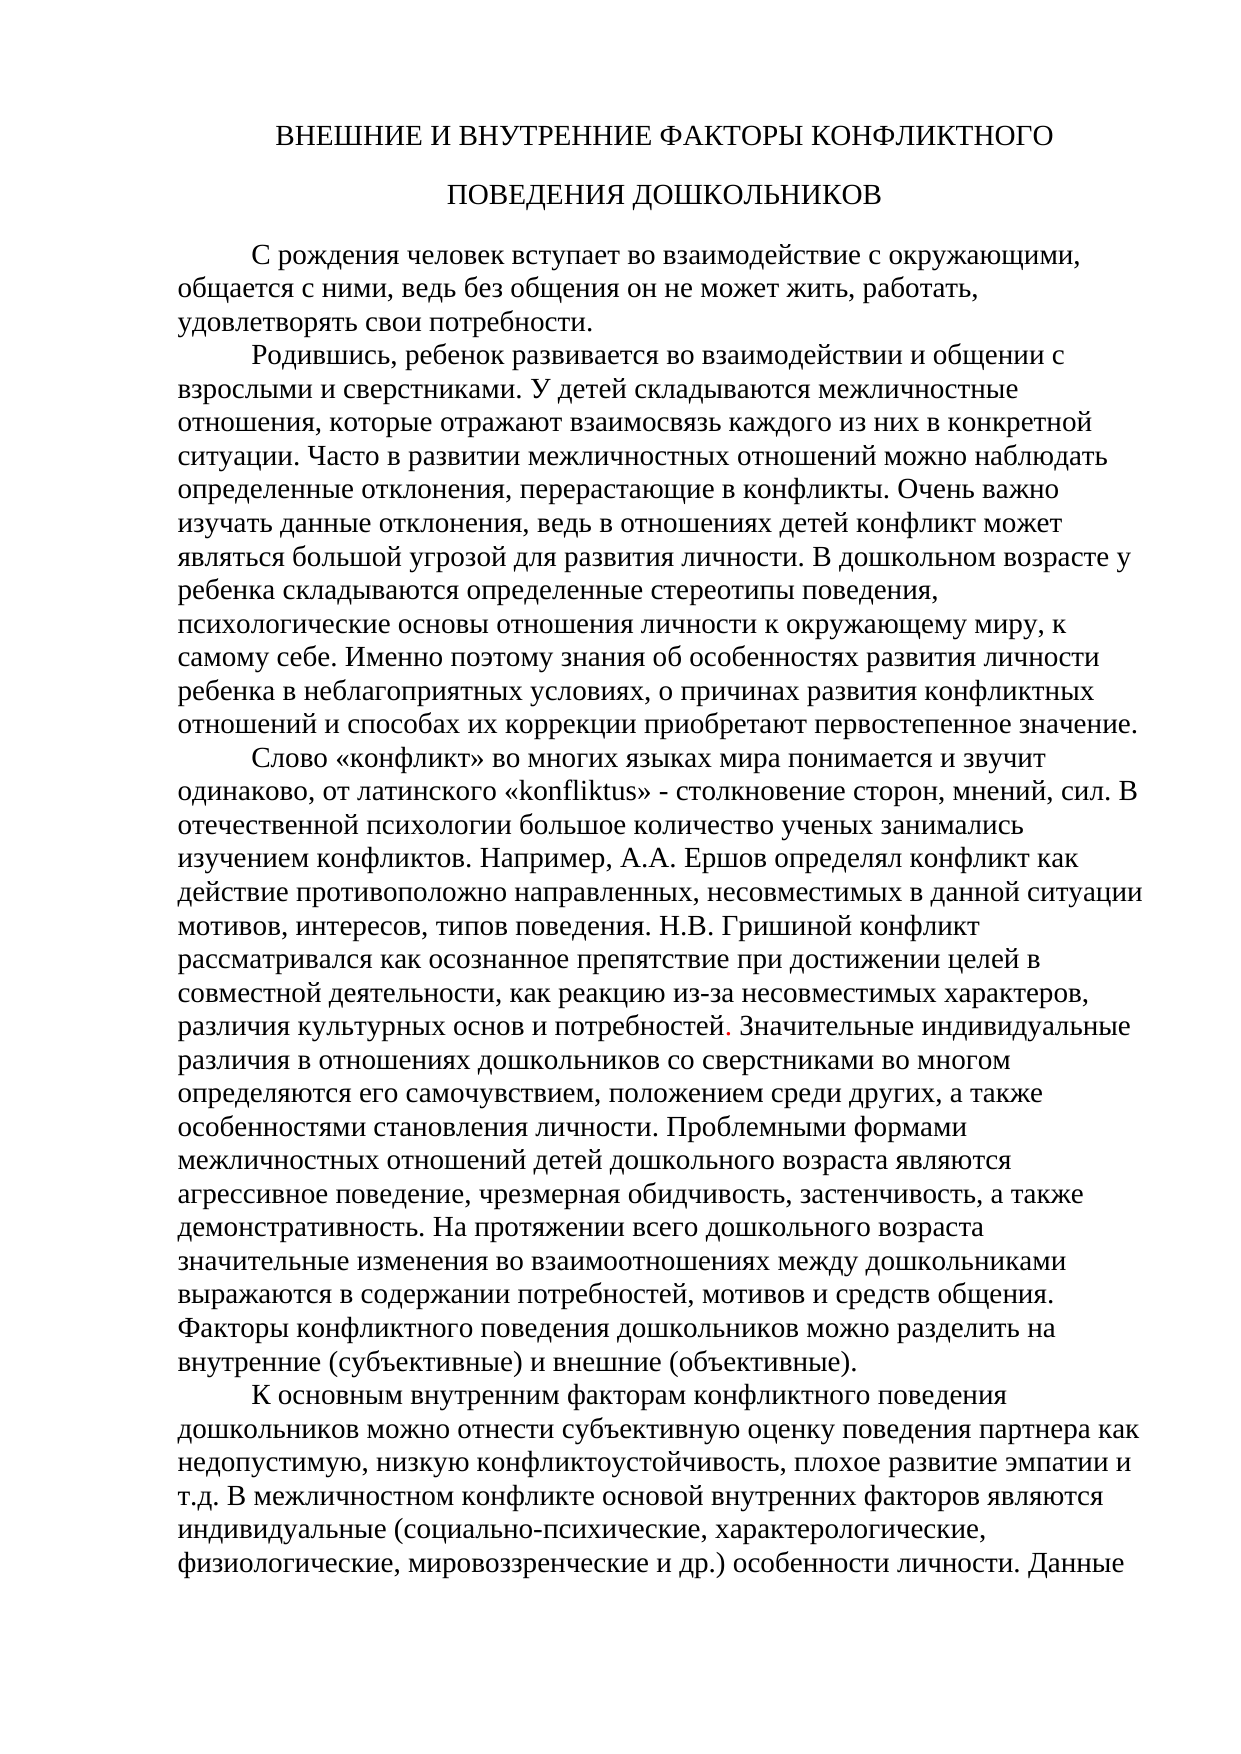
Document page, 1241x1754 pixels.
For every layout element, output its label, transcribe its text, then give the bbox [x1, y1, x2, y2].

text одинаково, от латинского «konfliktus» - столкновение сторон, мнений, сил. В [177, 773, 1152, 807]
text К основным внутренним факторам конфликтного поведения [177, 1377, 1152, 1411]
text ПОВЕДЕНИЯ ДОШКОЛЬНИКОВ [177, 177, 1152, 211]
text отечественной психологии большое количество ученых занимались изучением конфликтов. Например, А.А. Ершов определял конфликт как действие противоположно направленных, несовместимых в данной ситуации мотивов, интересов, типов поведения. Н.В. Гришиной конфликт рассматривался как осознанное препятствие при достижении целей в совместной деятельности, как реакцию из-за несовместимых характеров, различия культурных основ и потребностей. Значительные индивидуальные различия в отношениях дошкольников со сверстниками во многом определяются его самочувствием, положением среди других, а также особенностями становления личности. Проблемными формами межличностных отношений детей дошкольного возраста являются агрессивное поведение, чрезмерная обидчивость, застенчивость, а также [177, 807, 1152, 1209]
text т.д. В межличностном конфликте основой внутренних факторов являются [177, 1478, 1152, 1511]
text ВНЕШНИЕ И ВНУТРЕННИЕ ФАКТОРЫ КОНФЛИКТНОГО [177, 118, 1152, 152]
text демонстративность. На протяжении всего дошкольного возраста значительные изменения во взаимоотношениях между дошкольниками выражаются в содержании потребностей, мотивов и средств общения. [177, 1209, 1152, 1310]
text индивидуальные (социально-психические, характерологические, [177, 1511, 1152, 1545]
text Слово «конфликт» во многих языках мира понимается и звучит [177, 740, 1152, 773]
text недопустимую, низкую конфликтоустойчивость, плохое развитие эмпатии и [177, 1444, 1152, 1478]
text Факторы конфликтного поведения дошкольников можно разделить на внутренние (субъективные) и внешние (объективные). [177, 1310, 1152, 1377]
text С рождения человек вступает во взаимодействие с окружающими, общается с ними, ведь без общения он не может жить, работать, удовлетворять свои потребности. [177, 237, 1152, 337]
text дошкольников можно отнести субъективную оценку поведения партнера как [177, 1411, 1152, 1444]
text взрослыми и сверстниками. У детей складываются межличностные отношения, которые отражают взаимосвязь каждого из них в конкретной ситуации. Часто в развитии межличностных отношений можно наблюдать определенные отклонения, перерастающие в конфликты. Очень важно изучать данные отклонения, ведь в отношениях детей конфликт может являться большой угрозой для развития личности. В дошкольном возрасте у ребенка складываются определенные стереотипы поведения, психологические основы отношения личности к окружающему миру, к самому себе. Именно поэтому знания об особенностях развития личности ребенка в неблагоприятных условиях, о причинах развития конфликтных отношений и способах их коррекции приобретают первостепенное значение. [177, 371, 1152, 740]
text Родившись, ребенок развивается во взаимодействии и общении с [177, 337, 1152, 371]
text физиологические, мировоззренческие и др.) особенности личности. Данные [177, 1545, 1152, 1578]
